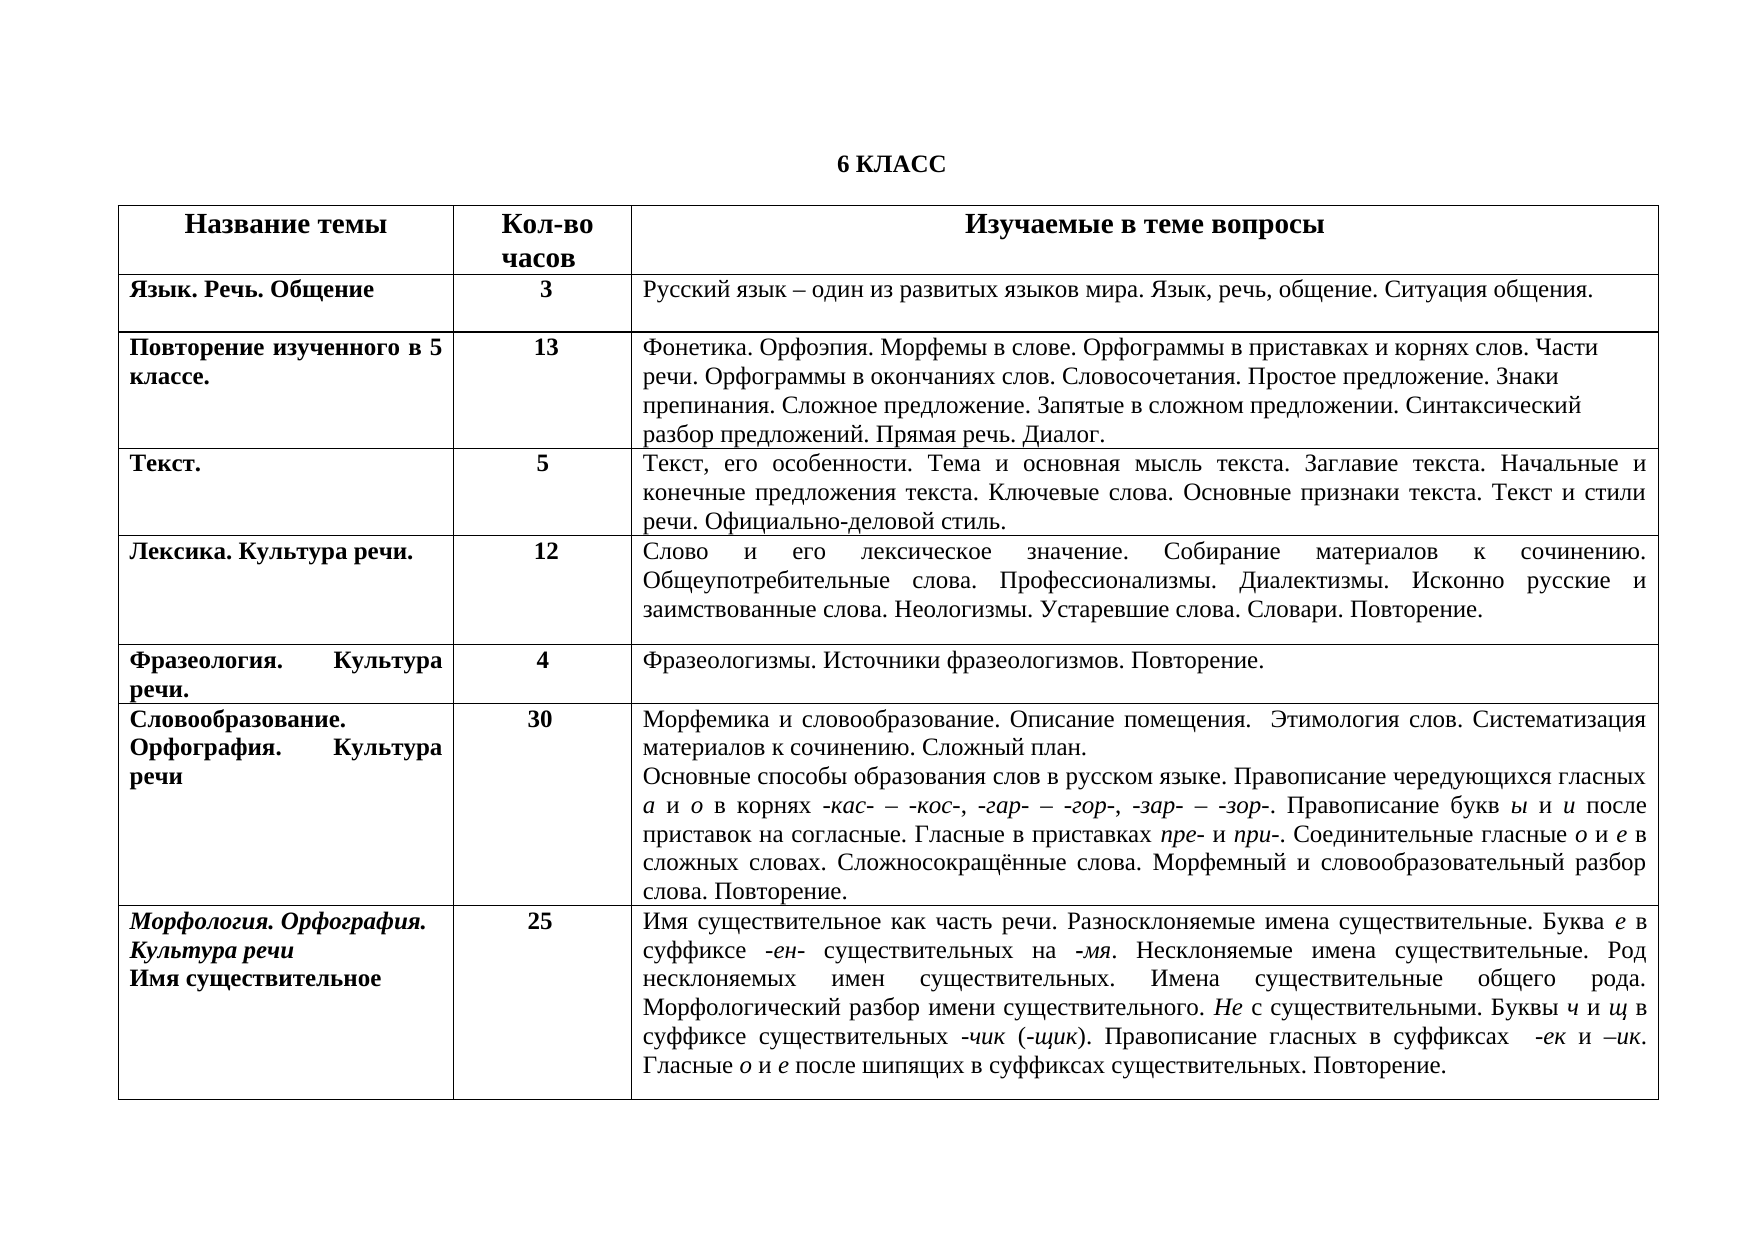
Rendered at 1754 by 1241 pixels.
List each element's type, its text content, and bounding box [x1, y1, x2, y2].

text 6 КЛАСС [118, 149, 1636, 177]
table_cell Фразеологизмы. Источники фразеологизмов. Повторение. [632, 645, 1658, 703]
table_cell Язык. Речь. Общение [119, 275, 453, 331]
table_cell 5 [454, 449, 631, 535]
table_cell Лексика. Культура речи. [119, 536, 453, 644]
table_header Кол-во часов [454, 206, 631, 273]
table_cell Повторение изученного в 5 классе. [119, 333, 453, 447]
table_header Название темы [119, 206, 453, 273]
table_cell 3 [454, 275, 631, 331]
table_cell 30 [454, 704, 631, 905]
table_cell Текст. [119, 449, 453, 535]
table_cell Текст, его особенности. Тема и основная мысль текста. Заглавие текста. Начальные и конечные предложения текста. Ключевые слова. Основные признаки текста. Текст и стили речи. Официально-деловой стиль. [632, 449, 1658, 535]
table_cell Морфология. Орфография. Культура речи Имя существительное [119, 906, 453, 1099]
table_cell 13 [454, 333, 631, 447]
table_cell 12 [454, 536, 631, 644]
table_header Изучаемые в теме вопросы [632, 206, 1658, 273]
table_cell Русский язык – один из развитых языков мира. Язык, речь, общение. Ситуация общения. [632, 275, 1658, 331]
table_cell 4 [454, 645, 631, 703]
table_cell Фразеология. Культура речи. [119, 645, 453, 703]
table_cell Словообразование. Орфография. Культура речи [119, 704, 453, 905]
table_cell Морфемика и словообразование. Описание помещения. Этимология слов. Систематизация материалов к сочинению. Сложный план. Основные способы образования слов в русском языке. Правописание чередующихся гласных а и о в корнях -кас- – -кос-, -гар- – -гор-, -зар- – -зор-. Правописание букв ы и и после приставок на согласные. Гласные в приставках пре- и при-. Соединительные гласные о и е в сложных словах. Сложносокращённые слова. Морфемный и словообразовательный разбор слова. Повторение. [632, 704, 1658, 905]
table_cell 25 [454, 906, 631, 1099]
table_cell Слово и его лексическое значение. Собирание материалов к сочинению. Общеупотребительные слова. Профессионализмы. Диалектизмы. Исконно русские и заимствованные слова. Неологизмы. Устаревшие слова. Словари. Повторение. [632, 536, 1658, 644]
table_cell Фонетика. Орфоэпия. Морфемы в слове. Орфограммы в приставках и корнях слов. Части речи. Орфограммы в окончаниях слов. Словосочетания. Простое предложение. Знаки препинания. Сложное предложение. Запятые в сложном предложении. Синтаксический разбор предложений. Прямая речь. Диалог. [632, 333, 1658, 447]
table_cell Имя существительное как часть речи. Разносклоняемые имена существительные. Буква е в суффиксе -ен- существительных на -мя. Несклоняемые имена существительные. Род несклоняемых имен существительных. Имена существительные общего рода. Морфологический разбор имени существительного. Не с существительными. Буквы ч и щ в суффиксе существительных -чик (-щик). Правописание гласных в суффиксах -ек и –ик. Гласные о и е после шипящих в суффиксах существительных. Повторение. [632, 906, 1658, 1099]
